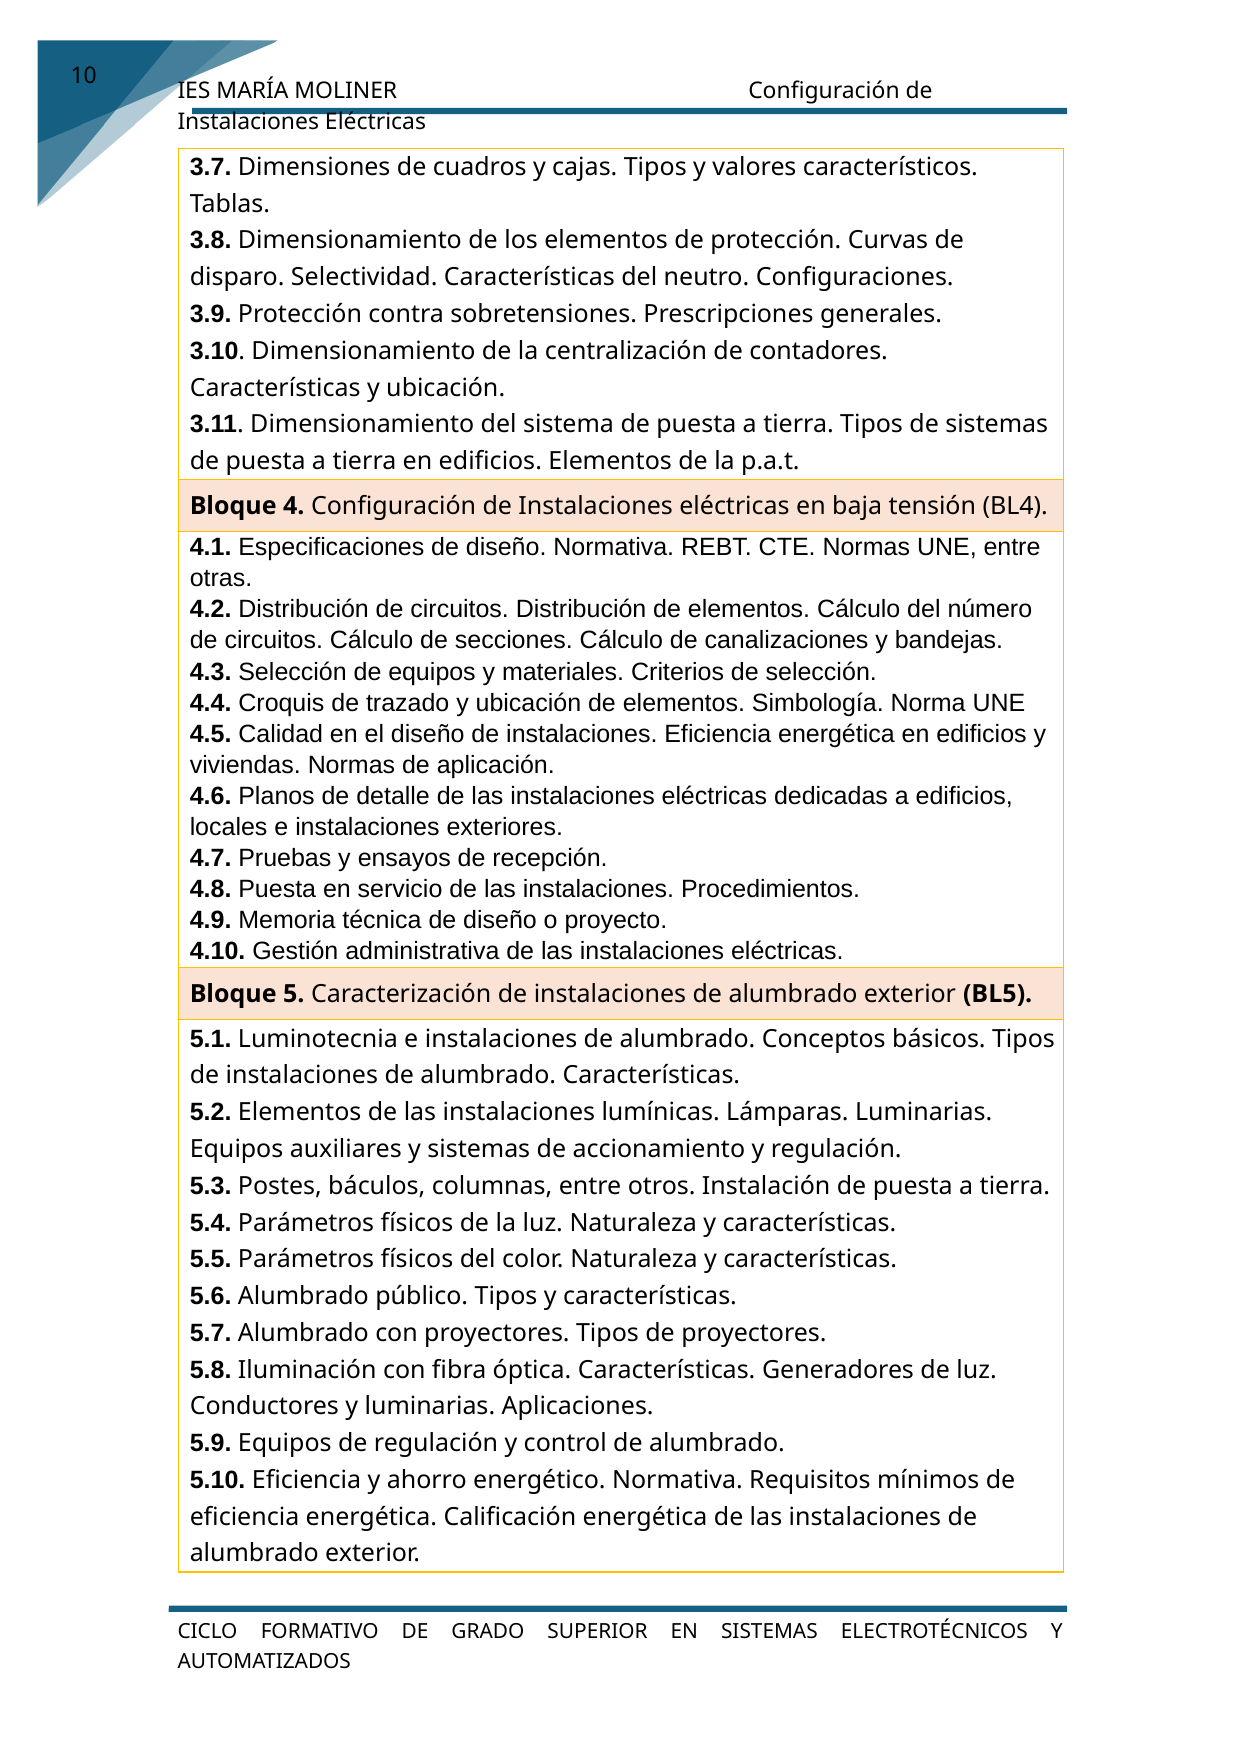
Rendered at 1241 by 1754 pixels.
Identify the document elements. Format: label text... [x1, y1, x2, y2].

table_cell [179, 1020, 1063, 1571]
table_cell 4.1. Especificaciones de diseño. Normativa. REBT. CTE. Normas UNE, entre otras. 4.2. Distribución de circuitos. Distribución de elementos. Cálculo del número de circuitos. Cálculo de secciones. Cálculo de canalizaciones y bandejas. 4.3. Selección de equipos y materiales. Criterios de selección. 4.4. Croquis de trazado y ubicación de elementos. Simbología. Norma UNE 4.5. Calidad en el diseño de instalaciones. Eficiencia energética en edificios y viviendas. Normas de aplicación. 4.6. Planos de detalle de las instalaciones eléctricas dedicadas a edificios, locales e instalaciones exteriores. 4.7. Pruebas y ensayos de recepción. 4.8. Puesta en servicio de las instalaciones. Procedimientos. 4.9. Memoria técnica de diseño o proyecto. 4.10. Gestión administrativa de las instalaciones eléctricas. [179, 532, 1063, 967]
table_cell Bloque 4. Configuración de Instalaciones eléctricas en baja tensión (BL4). [179, 480, 1063, 531]
picture [37, 40, 279, 209]
picture [270, 118, 278, 128]
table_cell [179, 149, 1063, 479]
table_cell Bloque 5. Caracterización de instalaciones de alumbrado exterior (BL5). [179, 968, 1063, 1019]
